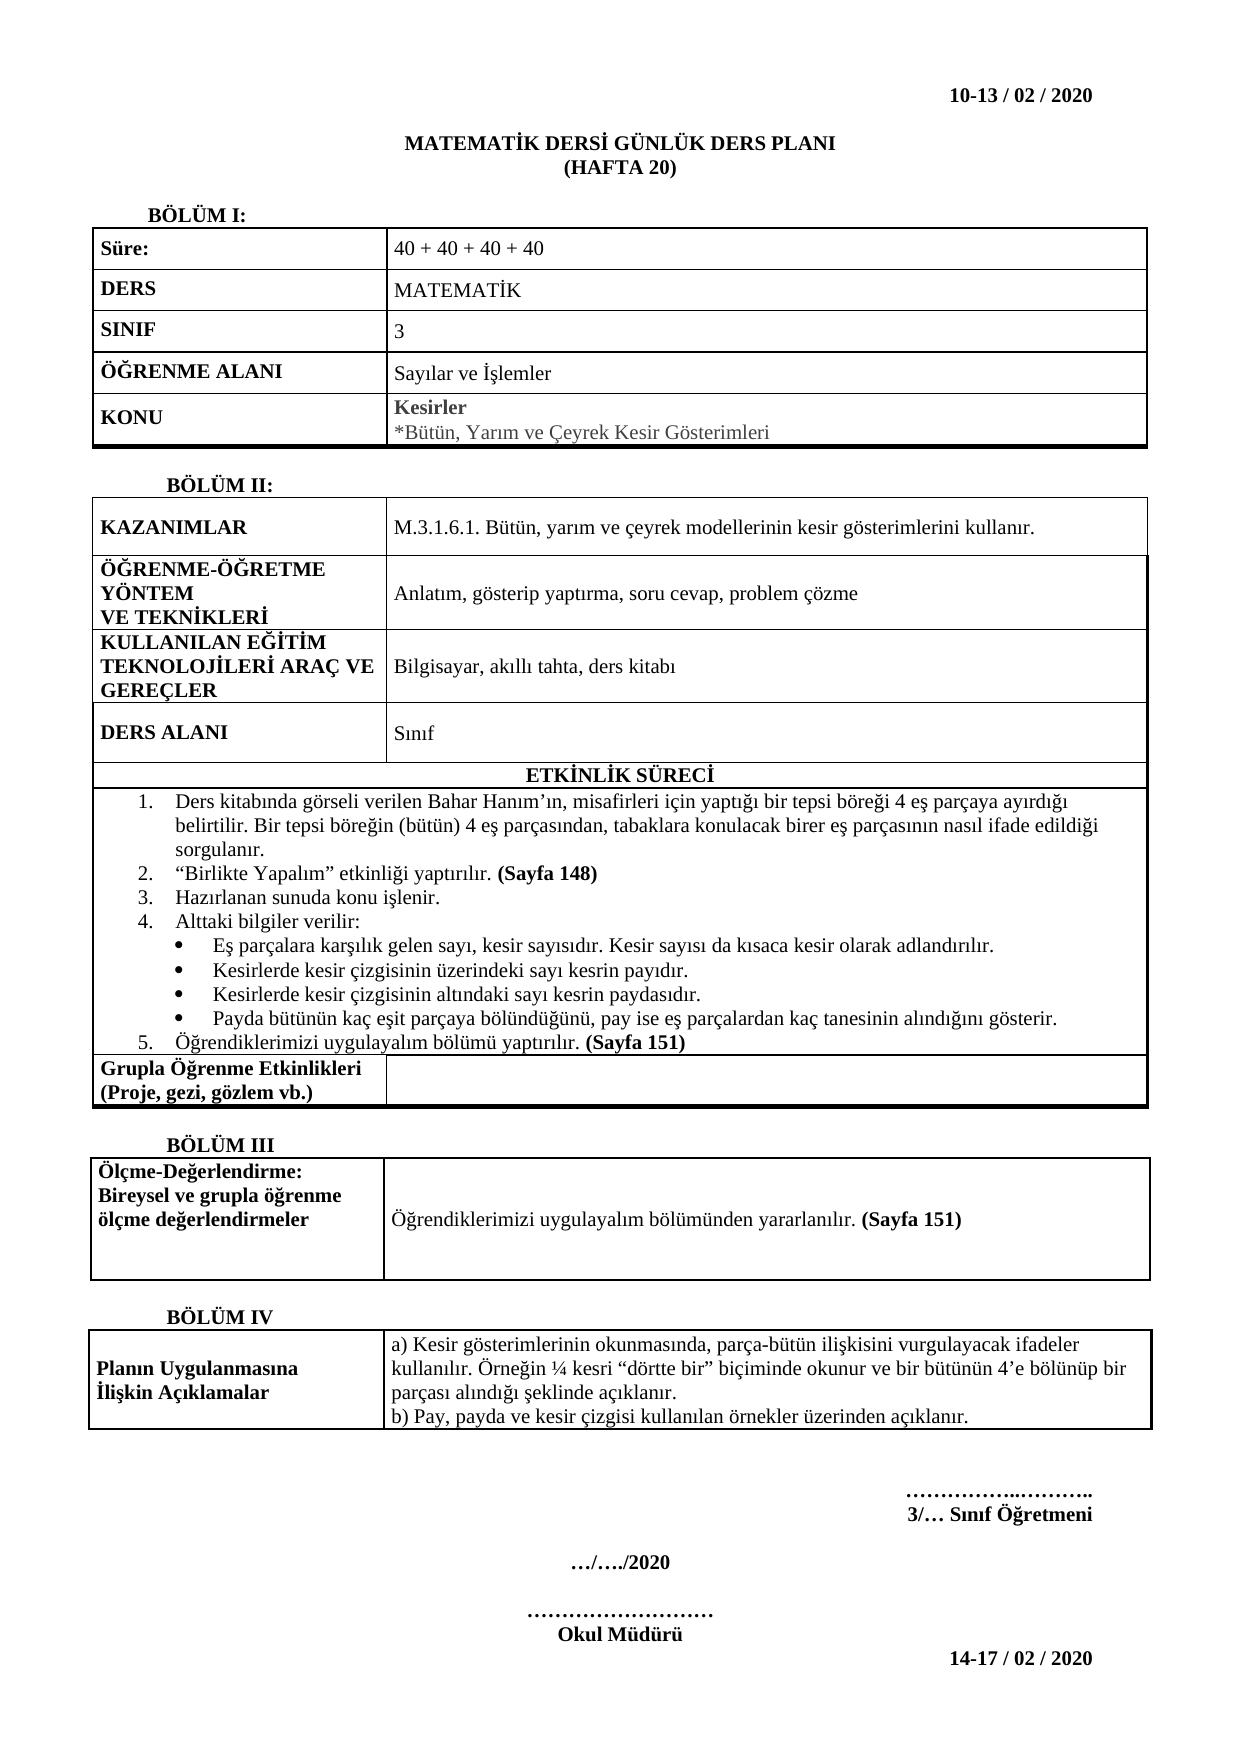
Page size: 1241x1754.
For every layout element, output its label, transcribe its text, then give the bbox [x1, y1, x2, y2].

subtitle BÖLÜM IV [148, 1305, 1092, 1329]
text 14-17 / 02 / 2020 [148, 1646, 1092, 1670]
table_header Öğrendiklerimizi uygulayalım bölümünden yararlanılır. (Sayfa 151) [385, 1159, 1149, 1279]
text 10-13 / 02 / 2020 [148, 83, 1092, 107]
text BÖLÜM II: [148, 473, 1092, 497]
text MATEMATİK DERSİ GÜNLÜK DERS PLANI [148, 131, 1092, 155]
table_header Ölçme-Değerlendirme: Bireysel ve grupla öğrenme ölçme değerlendirmeler [92, 1159, 383, 1279]
text (HAFTA 20) [148, 155, 1092, 179]
table_cell KULLANILAN EĞİTİM TEKNOLOJİLERİ ARAÇ VE GEREÇLER [93, 630, 386, 702]
table_header M.3.1.6.1. Bütün, yarım ve çeyrek modellerinin kesir gösterimlerini kullanır. [387, 498, 1147, 555]
table_cell Grupla Öğrenme Etkinlikleri (Proje, gezi, gözlem vb.) [94, 1055, 386, 1104]
table_header Planın Uygulanmasına İlişkin Açıklamalar [90, 1331, 383, 1428]
table_header Süre: [94, 229, 386, 268]
table_header 40 + 40 + 40 + 40 [388, 229, 1146, 268]
subtitle BÖLÜM III [148, 1133, 1092, 1157]
table_cell Sayılar ve İşlemler [388, 353, 1146, 392]
table_cell DERS ALANI [94, 703, 386, 761]
text ……………………… [148, 1598, 1092, 1622]
table_cell DERS [94, 270, 386, 310]
table_cell Anlatım, gösterip yaptırma, soru cevap, problem çözme [387, 556, 1146, 629]
table_header a) Kesir gösterimlerinin okunmasında, parça-bütün ilişkisini vurgulayacak ifadeler kullanılır. Örneğin ¼ kesri “dörtte bir” biçiminde okunur ve bir bütünün 4’e bölünüp bir parçası alındığı şeklinde açıklanır. b) Pay, payda ve kesir çizgisi kullanılan örnekler üzerinden açıklanır. [385, 1331, 1150, 1428]
table_cell MATEMATİK [388, 270, 1146, 310]
table_cell 3 [388, 311, 1146, 351]
table_cell [387, 1056, 1146, 1104]
table_cell Bilgisayar, akıllı tahta, ders kitabı [387, 630, 1146, 702]
table_cell ÖĞRENME ALANI [94, 353, 386, 392]
text Okul Müdürü [148, 1622, 1092, 1646]
table_cell SINIF [94, 311, 386, 351]
text 3/… Sınıf Öğretmeni [148, 1502, 1092, 1526]
text BÖLÜM I: [148, 203, 1092, 227]
table_cell Kesirler *Bütün, Yarım ve Çeyrek Kesir Gösterimleri [388, 394, 1146, 444]
table_header KAZANIMLAR [93, 498, 386, 555]
table_cell Ders kitabında görseli verilen Bahar Hanım’ın, misafirleri için yaptığı bir tepsi böreği 4 eş parçaya ayırdığı belirtilir. Bir tepsi böreğin (bütün) 4 eş parçasından, tabaklara konulacak birer eş parçasının nasıl ifade edildiği sorgulanır. “Birlikte Yapalım” etkinliği yaptırılır. (Sayfa 148) Hazırlanan sunuda konu işlenir. Alttaki bilgiler verilir: Eş parçalara karşılık gelen sayı, kesir sayısıdır. Kesir sayısı da kısaca kesir olarak adlandırılır. Kesirlerde kesir çizgisinin üzerindeki sayı kesrin payıdır. Kesirlerde kesir çizgisinin altındaki sayı kesrin paydasıdır. Payda bütünün kaç eşit parçaya bölündüğünü, pay ise eş parçalardan kaç tanesinin alındığını gösterir. Öğrendiklerimizi uygulayalım bölümü yaptırılır. (Sayfa 151) [94, 789, 1146, 1054]
table_cell KONU [94, 394, 386, 444]
table_cell ÖĞRENME-ÖĞRETME YÖNTEM VE TEKNİKLERİ [93, 556, 386, 629]
table_cell ETKİNLİK SÜRECİ [94, 763, 1146, 787]
text ……………..……….. [148, 1478, 1092, 1502]
text …/…./2020 [148, 1550, 1092, 1574]
table_cell Sınıf [387, 703, 1146, 761]
